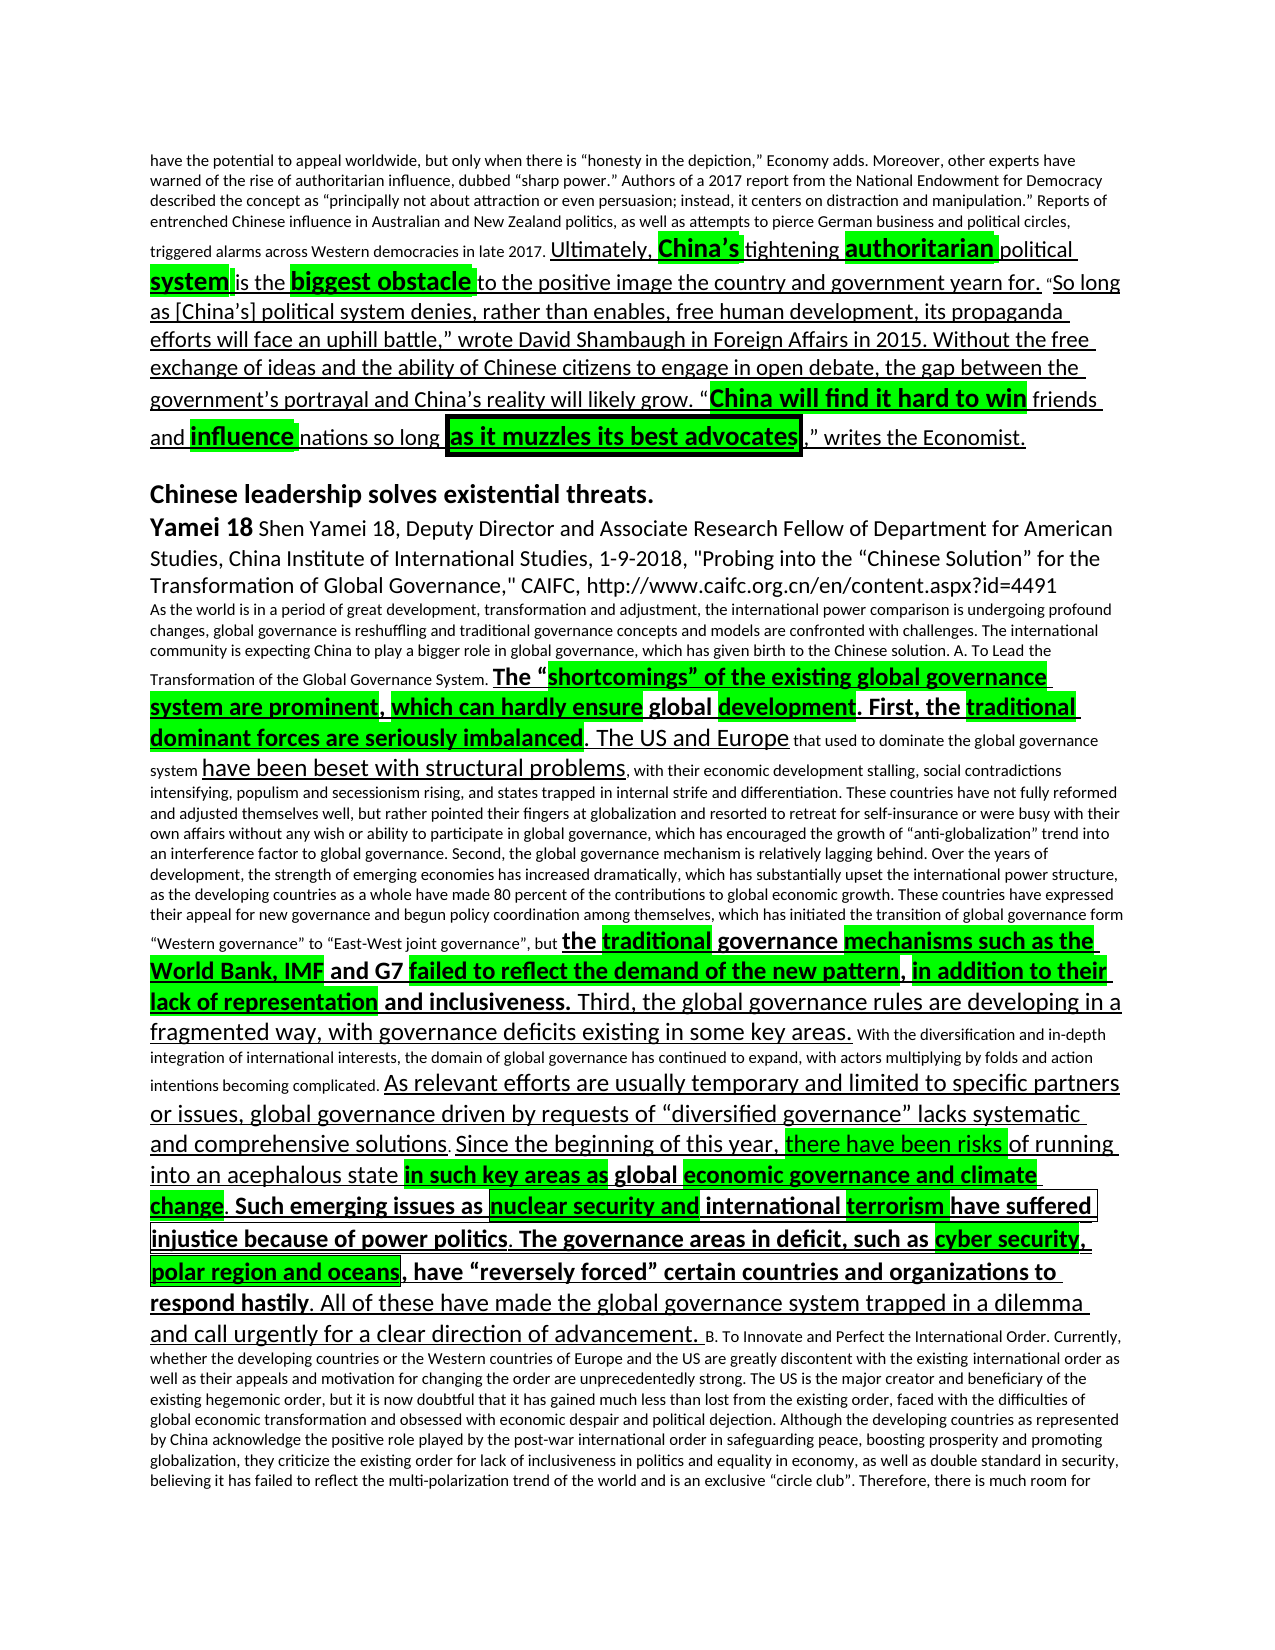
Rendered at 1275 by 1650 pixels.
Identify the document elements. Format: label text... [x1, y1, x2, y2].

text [150, 600, 1125, 1490]
subtitle Chinese leadership solves existential threats. [150, 478, 1125, 511]
text Yamei 18 Shen Yamei 18, Deputy Director and Associate Research Fellow of Department for American Studies, China Institute of International Studies, 1-9-2018, "Probing into the “Chinese Solution” for the Transformation of Global Governance," CAIFC, http://www.caifc.org.cn/en/content.aspx?id=4491 [150, 511, 1125, 600]
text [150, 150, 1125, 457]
